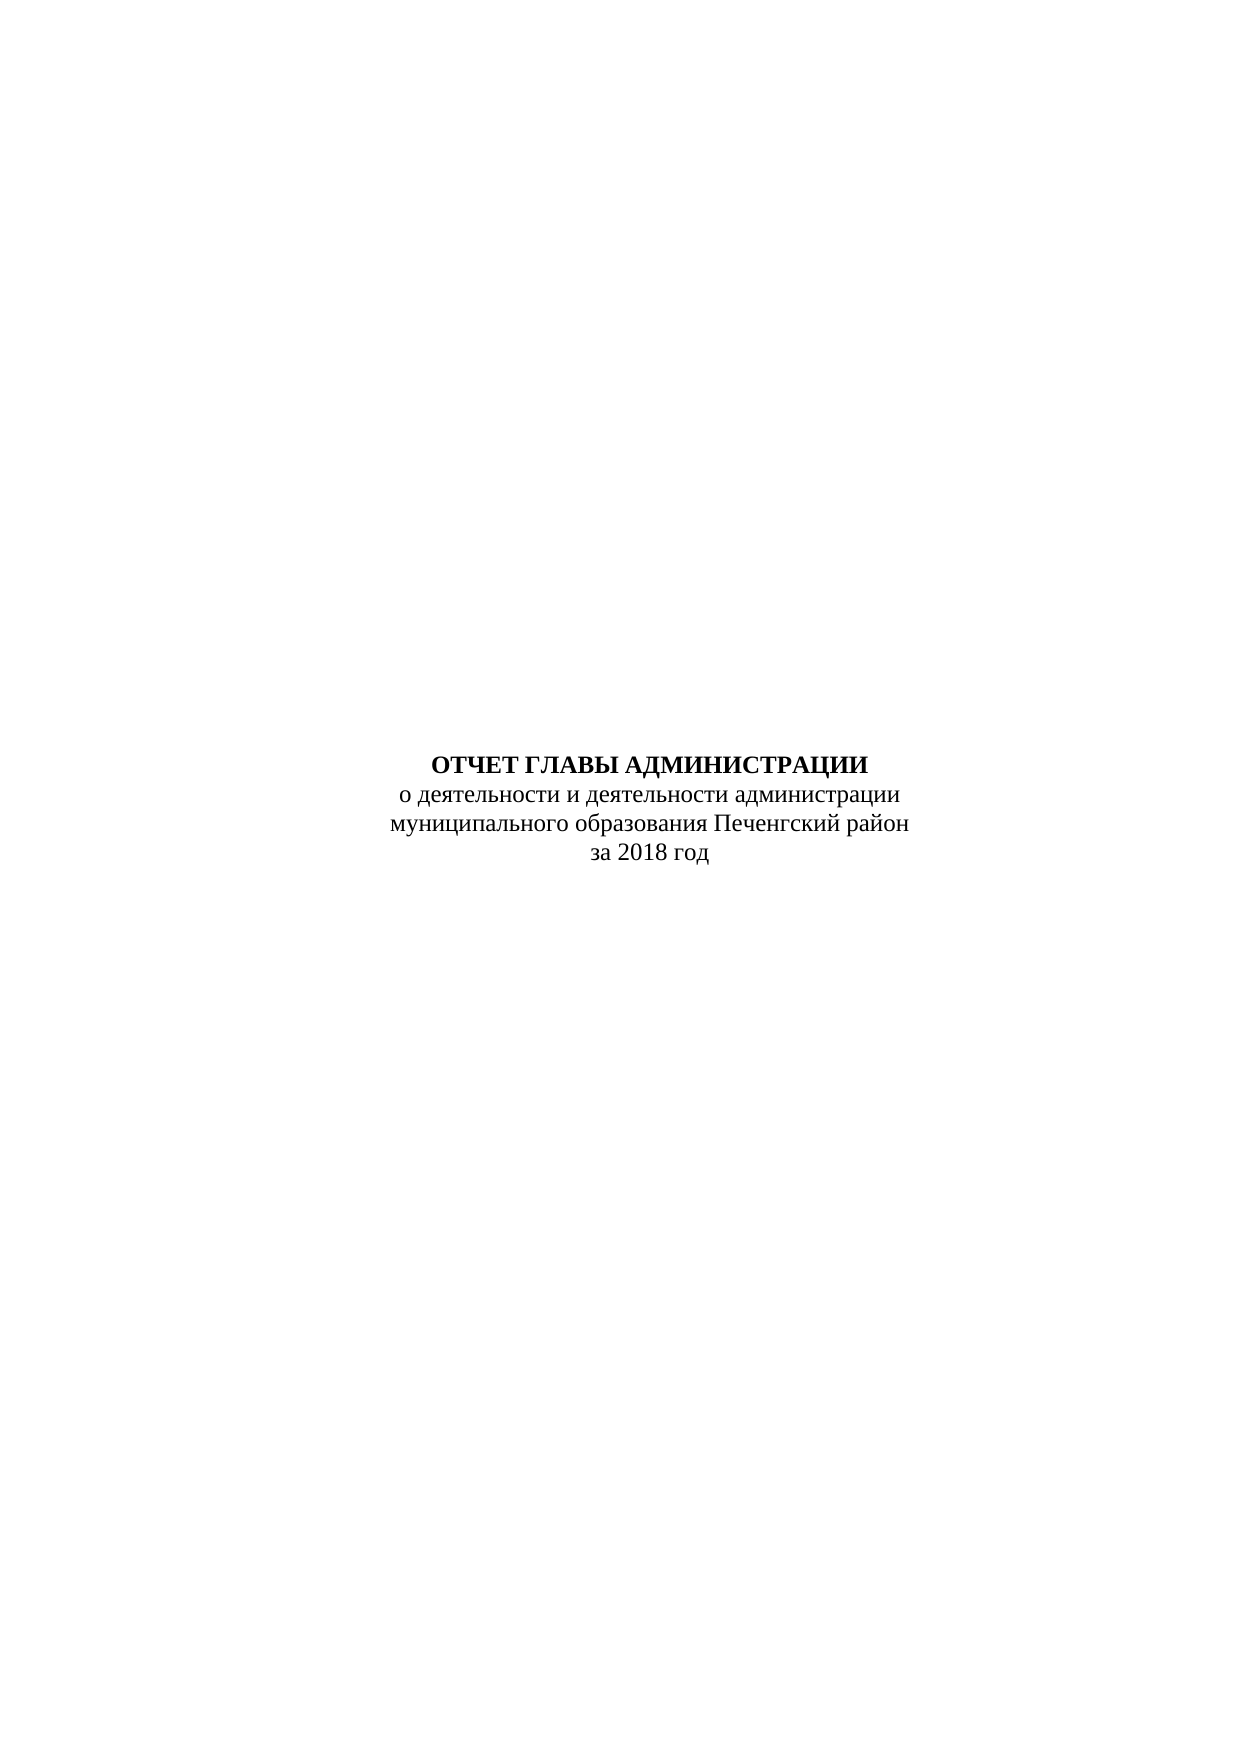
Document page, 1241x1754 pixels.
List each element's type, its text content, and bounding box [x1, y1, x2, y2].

text муниципального образования Печенгский район [148, 808, 1152, 837]
text за 2018 год [148, 837, 1152, 866]
text ОТЧЕТ ГЛАВЫ АДМИНИСТРАЦИИ [148, 751, 1152, 779]
text о деятельности и деятельности администрации [148, 779, 1152, 808]
